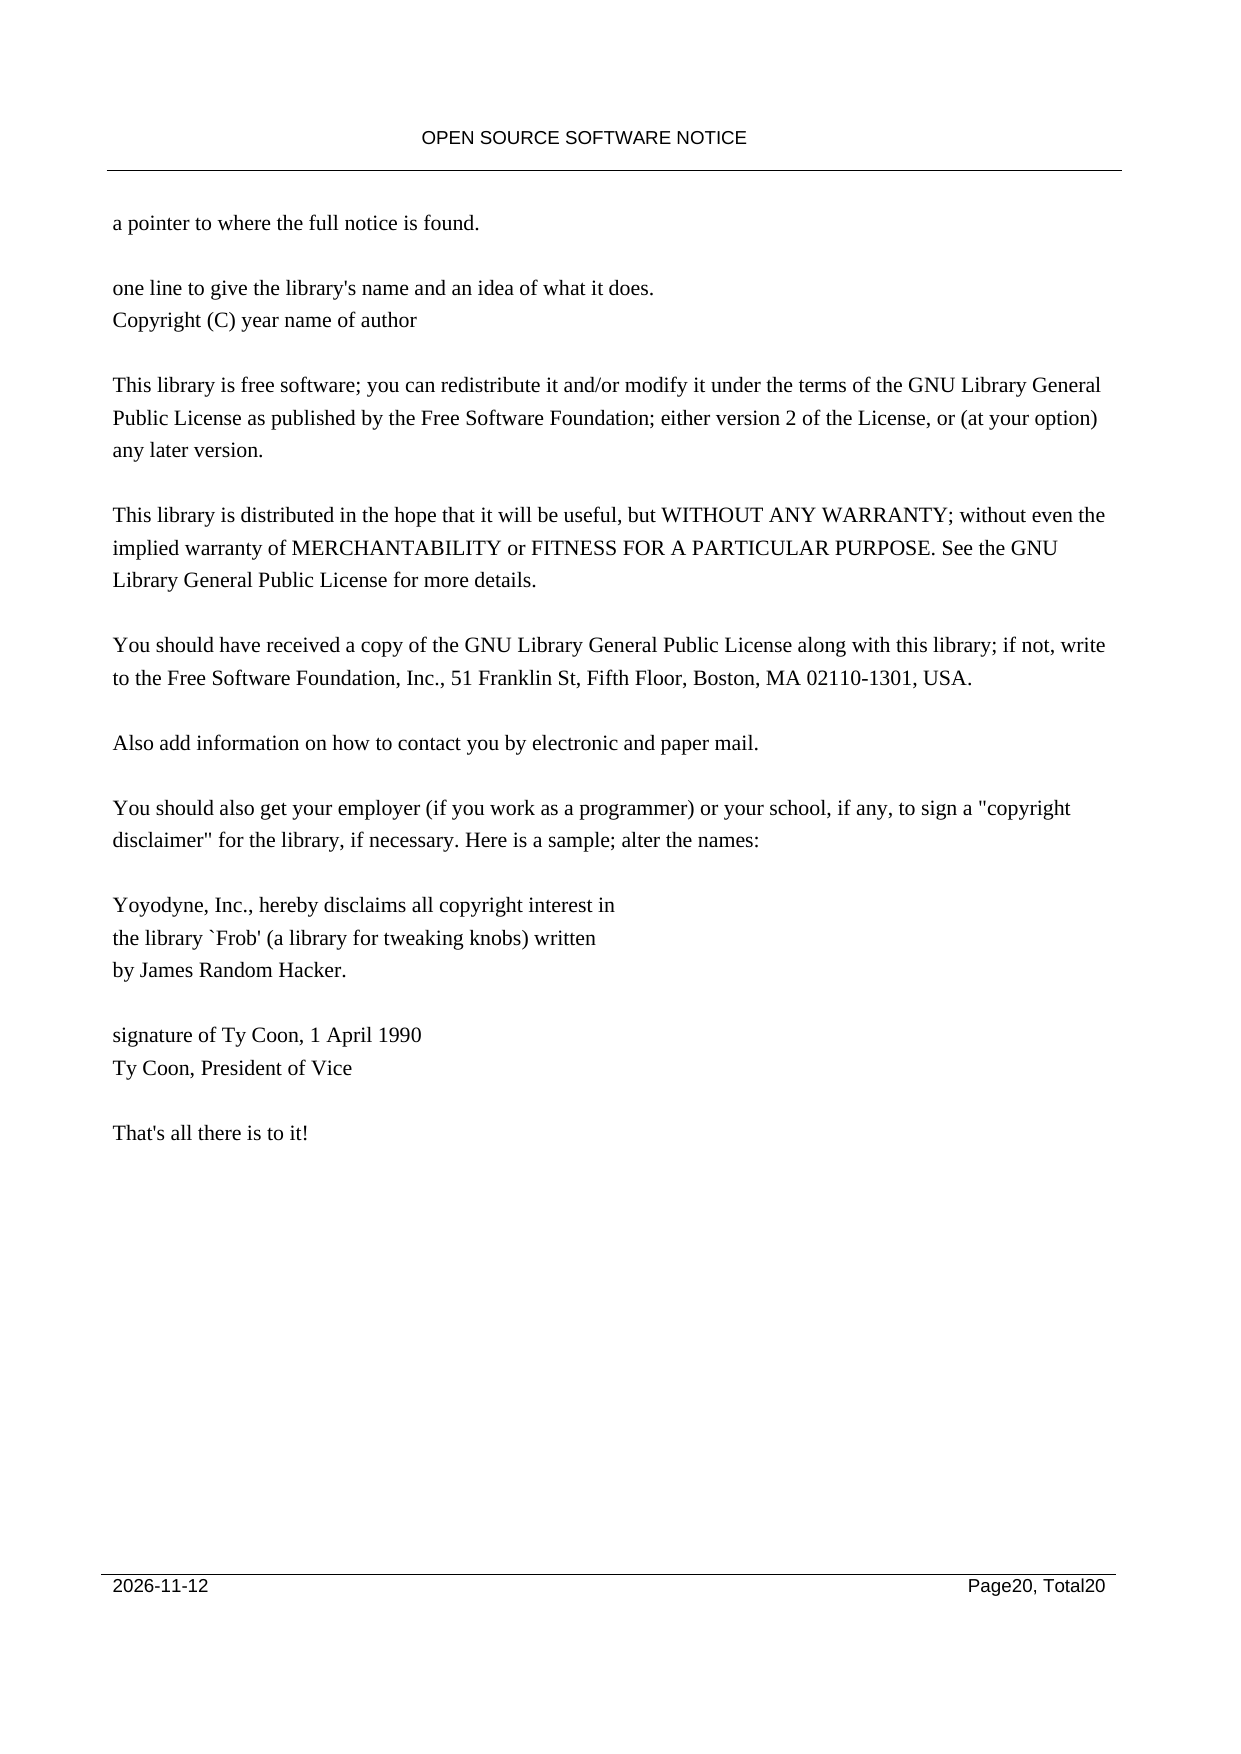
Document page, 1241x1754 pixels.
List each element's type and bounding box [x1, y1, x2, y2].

text [112, 206, 1128, 1149]
